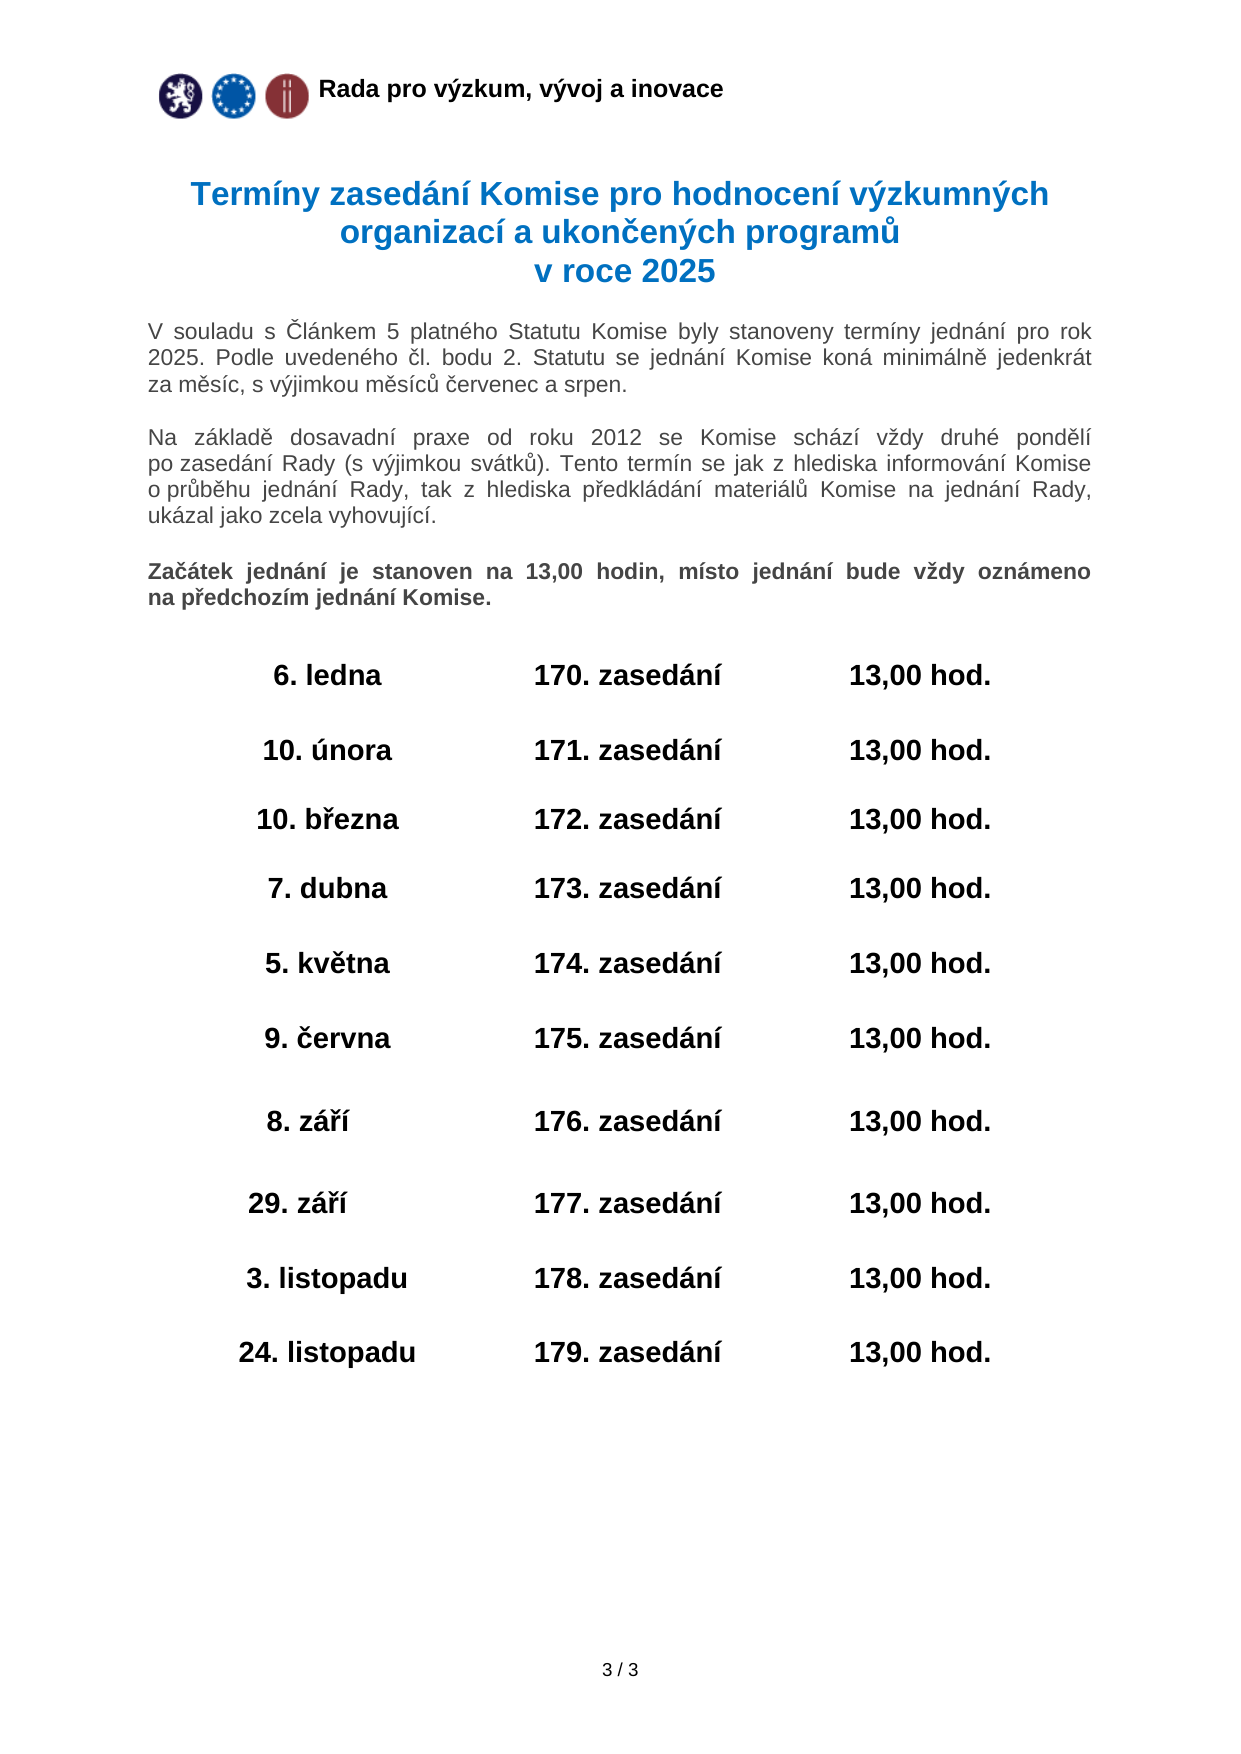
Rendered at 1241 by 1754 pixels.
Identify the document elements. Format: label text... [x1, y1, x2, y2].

text Začátek jednání je stanoven na 13,00 hodin, místo jednání bude vždy oznámeno na předchozím jednání Komise. [148, 558, 1093, 611]
table_cell 3. listopadu [180, 1243, 474, 1317]
table_header 6. ledna [180, 640, 474, 714]
table_cell 174. zasedání [475, 927, 780, 1003]
text Termíny zasedání Komise pro hodnocení výzkumných organizací a ukončených programů [148, 174, 1093, 251]
text V souladu s Článkem 5 platného Statutu Komise byly stanoveny termíny jednání pro rok 2025. Podle uvedeného čl. bodu 2. Statutu se jednání Komise koná minimálně jedenkrát za měsíc, s výjimkou měsíců červenec a srpen. [148, 318, 1093, 397]
table_cell 175. zasedání [475, 1003, 780, 1077]
table_cell 13,00 hod. [780, 790, 1060, 853]
table_cell 10. února [180, 714, 474, 790]
table_cell 13,00 hod. [780, 1168, 1060, 1242]
table_cell 13,00 hod. [780, 927, 1060, 1003]
picture [158, 73, 309, 120]
table_cell 173. zasedání [475, 853, 780, 927]
text Na základě dosavadní praxe od roku 2012 se Komise schází vždy druhé pondělí po zasedání Rady (s výjimkou svátků). Tento termín se jak z hlediska informování Komise o průběhu jednání Rady, tak z hlediska předkládání materiálů Komise na jednání Rady, ukázal jako zcela vyhovující. [148, 423, 1093, 529]
table_cell 9. června [180, 1003, 474, 1077]
table_cell 13,00 hod. [780, 1077, 1060, 1168]
table_cell 176. zasedání [475, 1077, 780, 1168]
table_cell 13,00 hod. [780, 853, 1060, 927]
text v roce 2025 [148, 251, 1093, 289]
table_cell 13,00 hod. [780, 1243, 1060, 1317]
table_cell 8. září [180, 1077, 474, 1168]
table_cell 177. zasedání [475, 1168, 780, 1242]
table_cell 13,00 hod. [780, 1317, 1060, 1391]
table_cell 7. dubna [180, 853, 474, 927]
table_cell 171. zasedání [475, 714, 780, 790]
table_header 170. zasedání [475, 640, 780, 714]
table_cell 29. září [180, 1168, 474, 1242]
table_cell 179. zasedání [475, 1317, 780, 1391]
table_cell 178. zasedání [475, 1243, 780, 1317]
table_cell 13,00 hod. [780, 714, 1060, 790]
table_cell 13,00 hod. [780, 1003, 1060, 1077]
table_cell 10. března [180, 790, 474, 853]
table_cell 24. listopadu [180, 1317, 474, 1391]
table_cell 172. zasedání [475, 790, 780, 853]
table_cell 5. května [180, 927, 474, 1003]
table_header 13,00 hod. [780, 640, 1060, 714]
